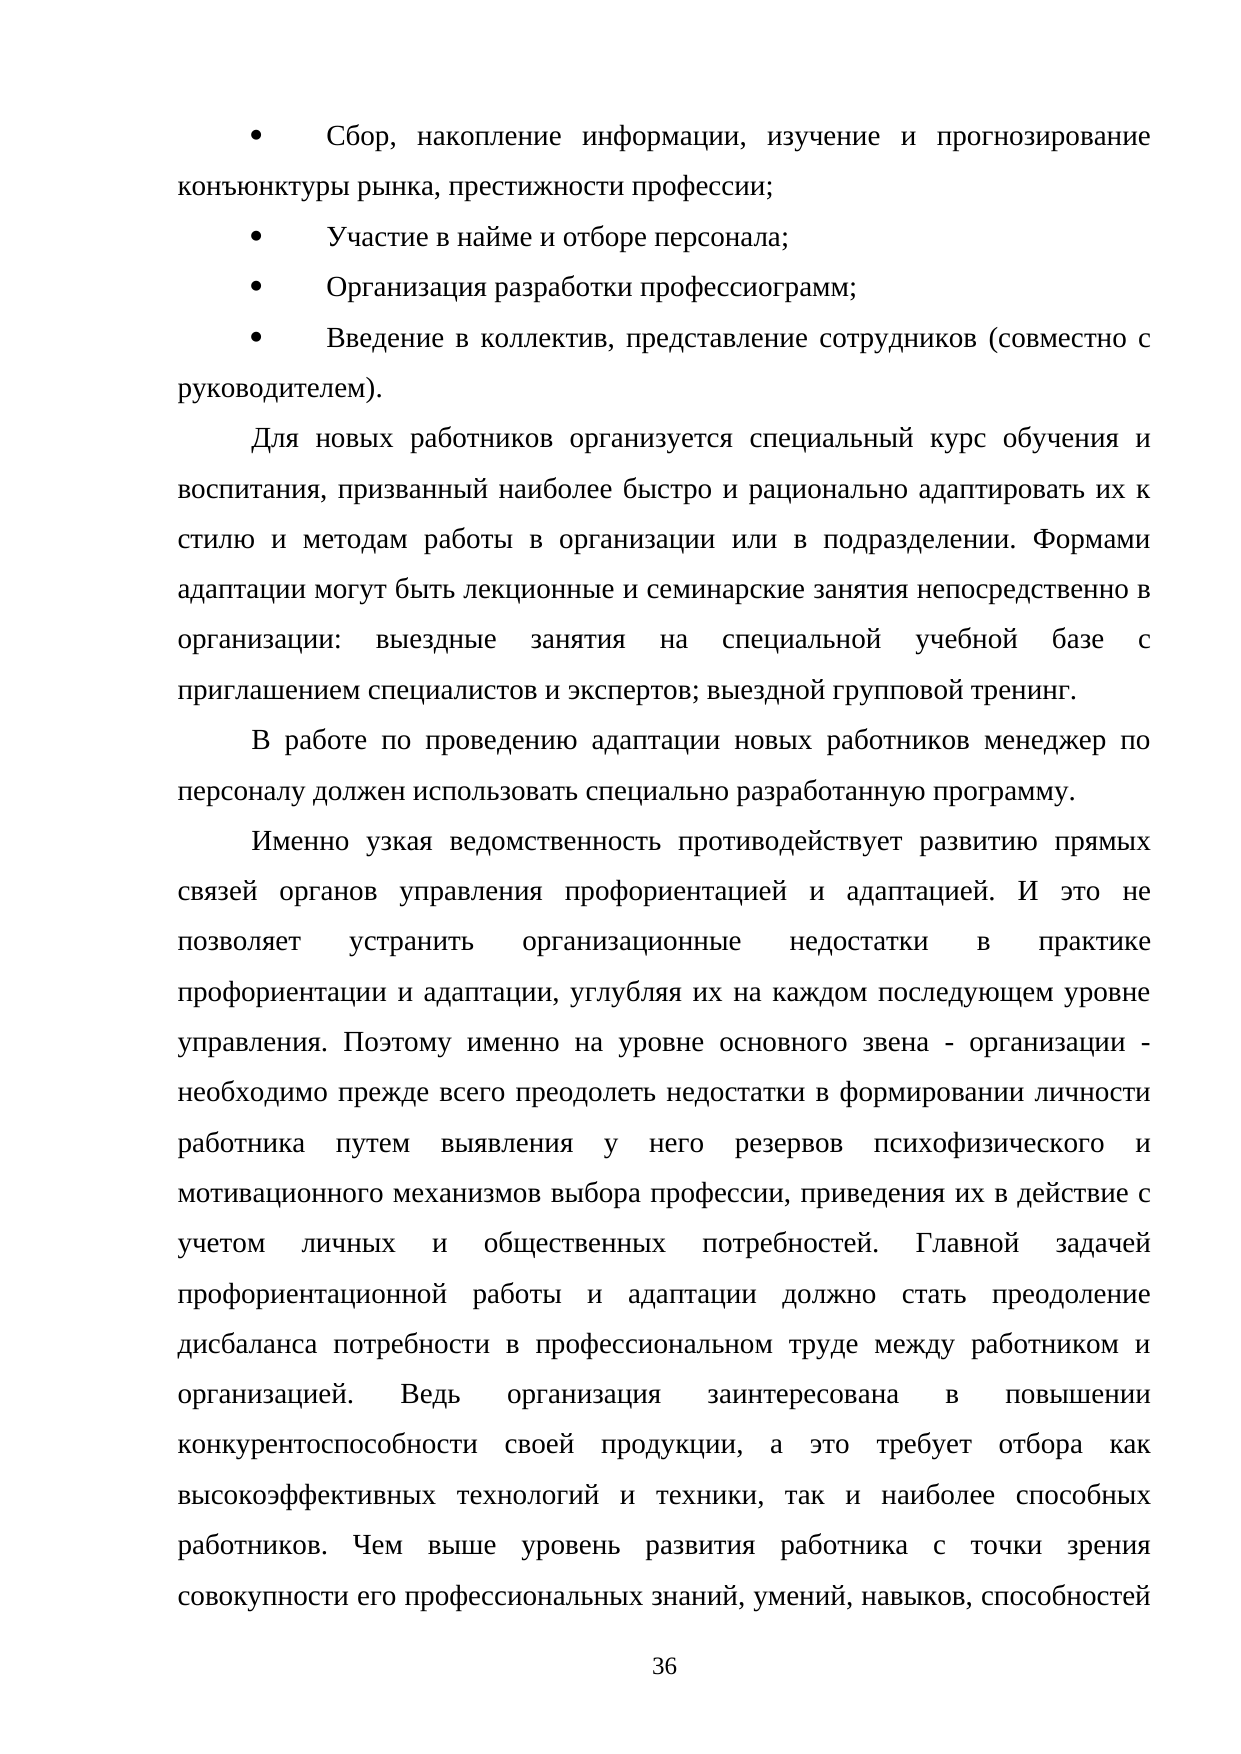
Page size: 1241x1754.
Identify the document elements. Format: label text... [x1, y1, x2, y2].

list Сбор, накопление информации, изучение и прогнозирование конъюнктуры рынка, престижности профессии; [177, 118, 1152, 202]
list Участие в найме и отборе персонала; [177, 219, 1152, 252]
list Организация разработки профессиограмм; [177, 269, 1152, 303]
text В работе по проведению адаптации новых работников менеджер по персоналу должен использовать специально разработанную программу. [177, 722, 1152, 806]
list Введение в коллектив, представление сотрудников (совместно с руководителем). [177, 320, 1152, 404]
text Для новых работников организуется специальный курс обучения и воспитания, призванный наиболее быстро и рационально адаптировать их к стилю и методам работы в организации или в подразделении. Формами адаптации могут быть лекционные и семинарские занятия непосредственно в организации: выездные занятия на специальной учебной базе с приглашением специалистов и экспертов; выездной групповой тренинг. [177, 420, 1152, 706]
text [177, 823, 1152, 1611]
